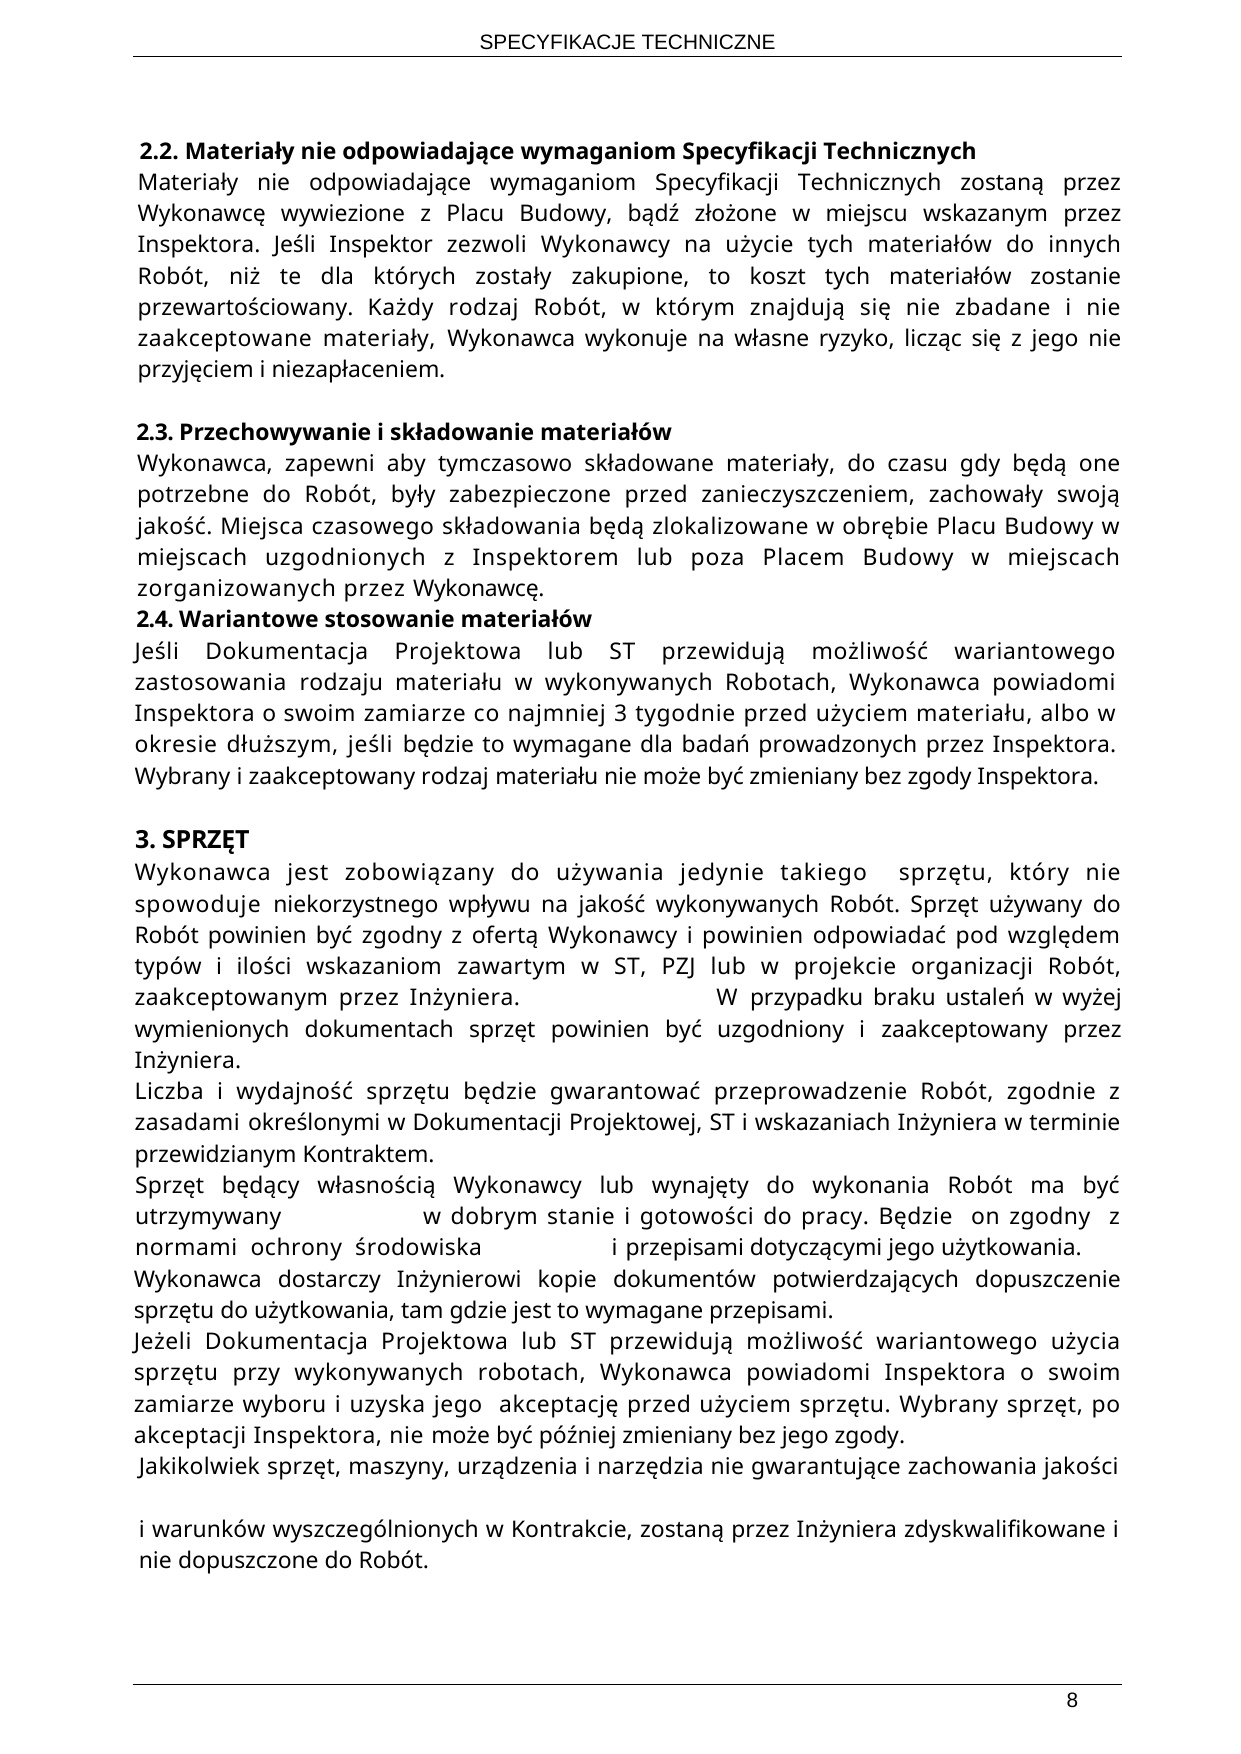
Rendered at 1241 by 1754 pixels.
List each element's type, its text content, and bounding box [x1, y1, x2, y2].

text 3. SPRZĘT [135, 822, 1122, 856]
text Sprzęt będący własnością Wykonawcy lub wynajęty do wykonania Robót ma być utrzymywany w dobrym stanie i gotowości do pracy. Będzie on zgodny z normami ochrony środowiska i przepisami dotyczącymi jego użytkowania. [135, 1169, 1122, 1262]
text Liczba i wydajność sprzętu będzie gwarantować przeprowadzenie Robót, zgodnie z zasadami określonymi w Dokumentacji Projektowej, ST i wskazaniach Inżyniera w terminie przewidzianym Kontraktem. [134, 1075, 1122, 1169]
text Materiały nie odpowiadające wymaganiom Specyfikacji Technicznych zostaną przez Wykonawcę wywiezione z Placu Budowy, bądź złożone w miejscu wskazanym przez Inspektora. Jeśli Inspektor zezwoli Wykonawcy na użycie tych materiałów do innych Robót, niż te dla których zostały zakupione, to koszt tych materiałów zostanie przewartościowany. Każdy rodzaj Robót, w którym znajdują się nie zbadane i nie zaakceptowane materiały, Wykonawca wykonuje na własne ryzyko, licząc się z jego nie przyjęciem i niezapłaceniem. [137, 166, 1122, 385]
text 2.3. Przechowywanie i składowanie materiałów [136, 416, 1122, 447]
text Wykonawca, zapewni aby tymczasowo składowane materiały, do czasu gdy będą one potrzebne do Robót, były zabezpieczone przed zanieczyszczeniem, zachowały swoją jakość. Miejsca czasowego składowania będą zlokalizowane w obrębie Placu Budowy w miejscach uzgodnionych z Inspektorem lub poza Placem Budowy w miejscach zorganizowanych przez Wykonawcę. [137, 447, 1122, 603]
text Wykonawca dostarczy Inżynierowi kopie dokumentów potwierdzających dopuszczenie sprzętu do użytkowania, tam gdzie jest to wymagane przepisami. [133, 1262, 1122, 1325]
text 2.4. Wariantowe stosowanie materiałów [136, 603, 1122, 635]
text Wykonawca jest zobowiązany do używania jedynie takiego sprzętu, który nie spowoduje niekorzystnego wpływu na jakość wykonywanych Robót. Sprzęt używany do Robót powinien być zgodny z ofertą Wykonawcy i powinien odpowiadać pod względem typów i ilości wskazaniom zawartym w ST, PZJ lub w projekcie organizacji Robót, zaakceptowanym przez Inżyniera. W przypadku braku ustaleń w wyżej wymienionych dokumentach sprzęt powinien być uzgodniony i zaakceptowany przez Inżyniera. [134, 856, 1122, 1075]
text 2.2. Materiały nie odpowiadające wymaganiom Specyfikacji Technicznych [139, 135, 1122, 166]
text Jeśli Dokumentacja Projektowa lub ST przewidują możliwość wariantowego zastosowania rodzaju materiału w wykonywanych Robotach, Wykonawca powiadomi Inspektora o swoim zamiarze co najmniej 3 tygodnie przed użyciem materiału, albo w okresie dłuższym, jeśli będzie to wymagane dla badań prowadzonych przez Inspektora. Wybrany i zaakceptowany rodzaj materiału nie może być zmieniany bez zgody Inspektora. [134, 635, 1117, 791]
text Jakikolwiek sprzęt, maszyny, urządzenia i narzędzia nie gwarantujące zachowania jakości i warunków wyszczególnionych w Kontrakcie, zostaną przez Inżyniera zdyskwalifikowane i nie dopuszczone do Robót. [138, 1450, 1121, 1575]
text Jeżeli Dokumentacja Projektowa lub ST przewidują możliwość wariantowego użycia sprzętu przy wykonywanych robotach, Wykonawca powiadomi Inspektora o swoim zamiarze wyboru i uzyska jego akceptację przed użyciem sprzętu. Wybrany sprzęt, po akceptacji Inspektora, nie może być później zmieniany bez jego zgody. [133, 1325, 1122, 1450]
